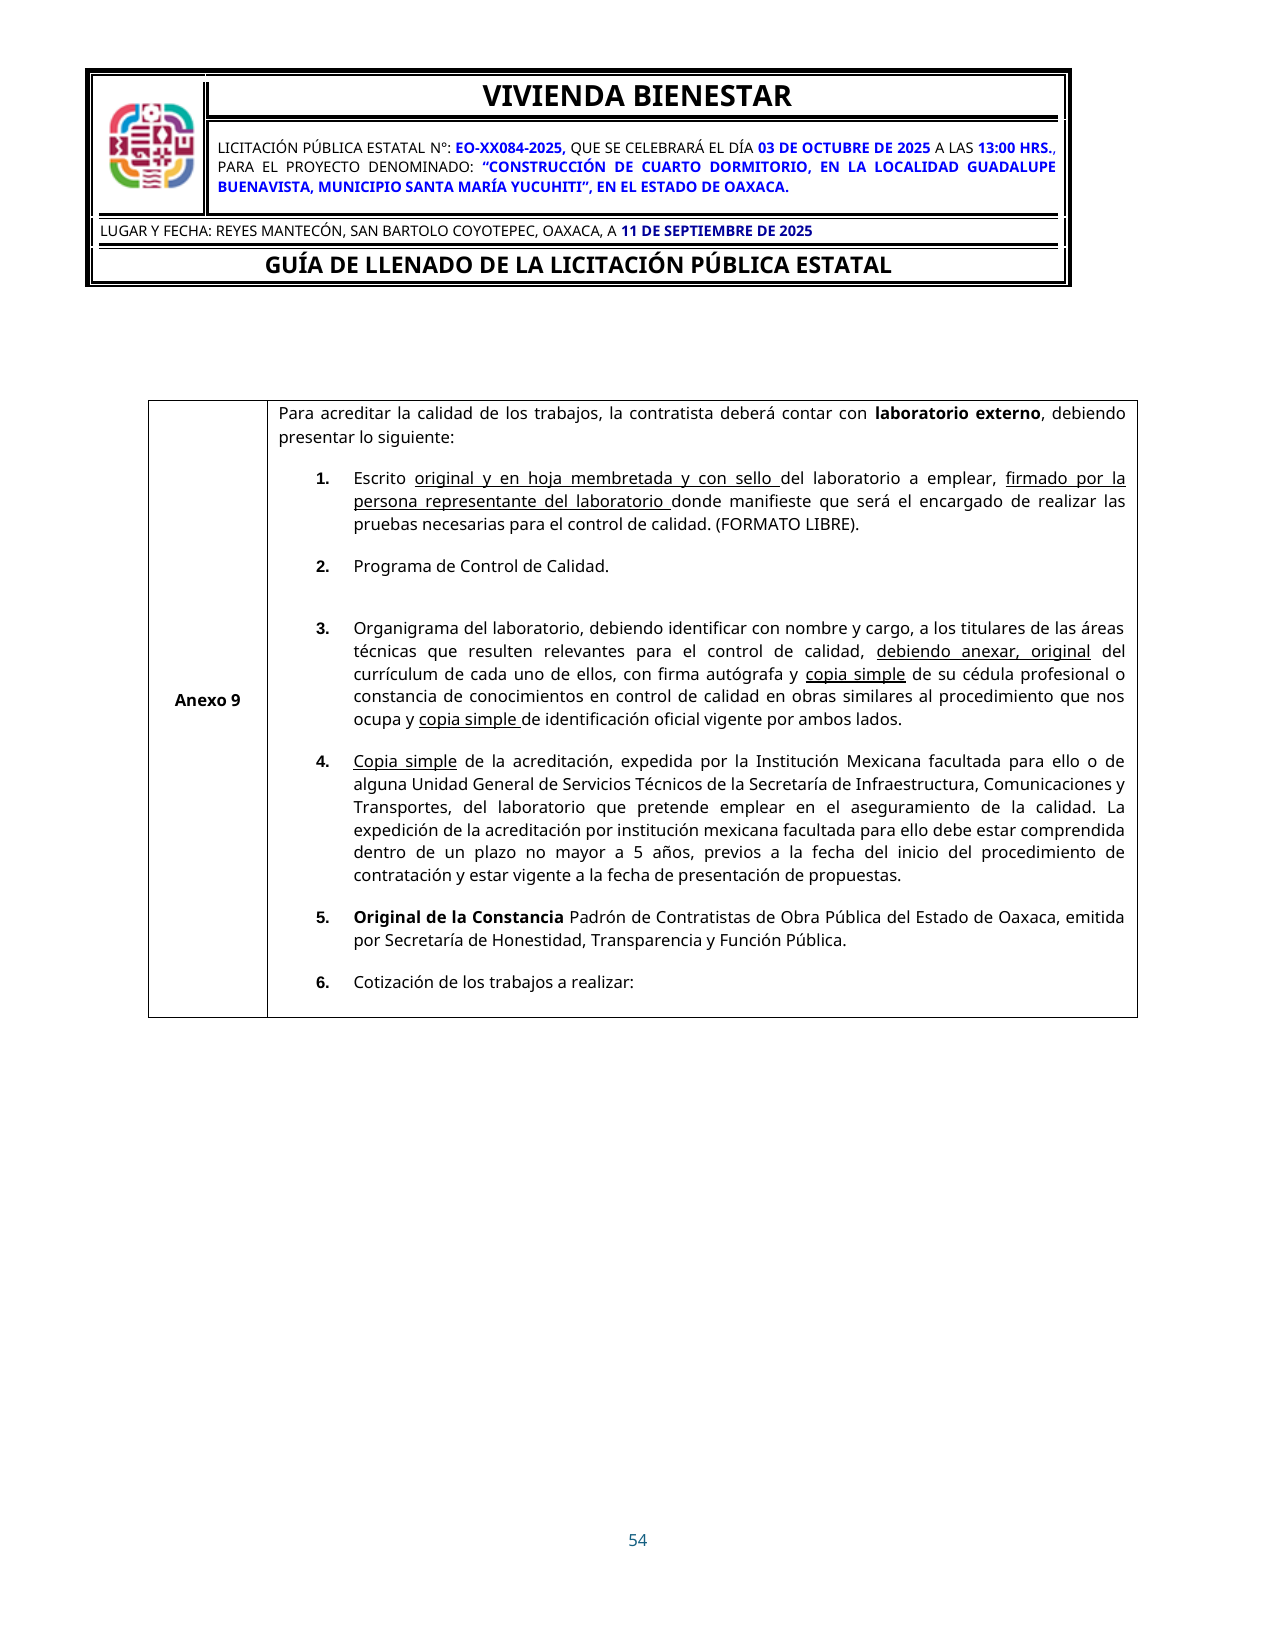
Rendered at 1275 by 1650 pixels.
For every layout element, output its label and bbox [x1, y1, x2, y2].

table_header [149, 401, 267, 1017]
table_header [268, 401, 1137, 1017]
picture [98, 95, 203, 194]
